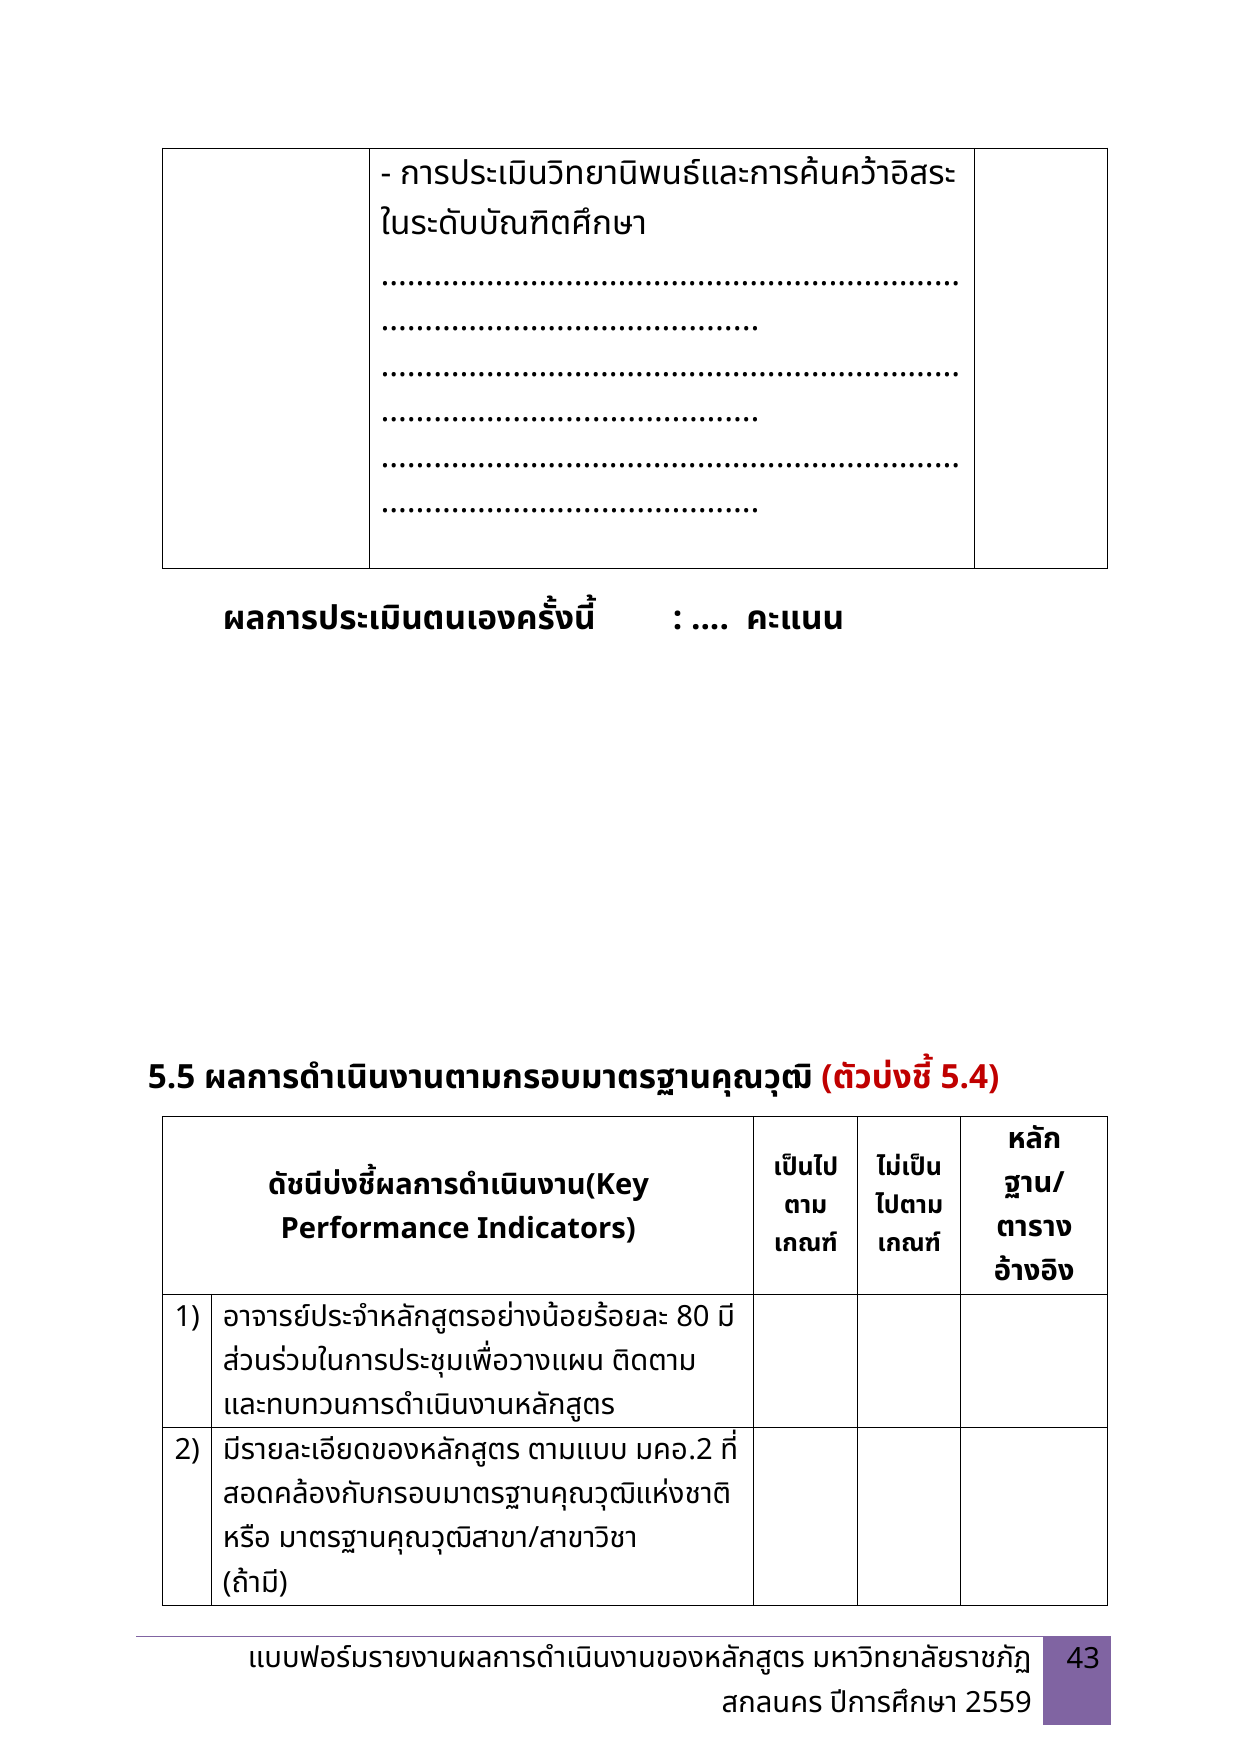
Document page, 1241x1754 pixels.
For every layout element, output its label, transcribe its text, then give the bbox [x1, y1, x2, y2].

text 5.5 ผลการดำเนินงานตามกรอบมาตรฐานคุณวุฒิ (ตัวบ่งชี้ 5.4) [148, 1053, 1122, 1104]
table_cell [858, 1295, 960, 1427]
table_cell อาจารย์ประจำหลักสูตรอย่างน้อยร้อยละ 80 มีส่วนร่วมในการประชุมเพื่อวางแผน ติดตาม และทบทวนการดำเนินงานหลักสูตร [212, 1295, 753, 1427]
table_cell - การประเมินวิทยานิพนธ์และการค้นคว้าอิสระในระดับบัณฑิตศึกษา ……………………………………………………………………………………….......... …………………………………………………………………………….........…………. …………………………………………………………………………….........…………. [370, 149, 974, 568]
text ผลการประเมินตนเองครั้งนี้ : .... คะแนน [148, 594, 1122, 644]
table_cell [754, 1295, 857, 1427]
table_header ไม่เป็นไปตามเกณฑ์ [858, 1117, 960, 1294]
table_cell [163, 149, 369, 568]
table_cell [975, 149, 1107, 568]
table_cell [754, 1428, 857, 1605]
table_cell 1) [163, 1295, 211, 1427]
table_cell มีรายละเอียดของหลักสูตร ตามแบบ มคอ.2 ที่สอดคล้องกับกรอบมาตรฐานคุณวุฒิแห่งชาติ หรือ มาตรฐานคุณวุฒิสาขา/สาขาวิชา (ถ้ามี) [212, 1428, 753, 1605]
table_cell [858, 1428, 960, 1605]
table_header เป็นไปตามเกณฑ์ [754, 1117, 857, 1294]
table_header หลักฐาน/ตารางอ้างอิง [961, 1117, 1107, 1294]
table_header ดัชนีบ่งชี้ผลการดำเนินงาน(Key Performance Indicators) [163, 1117, 753, 1294]
table_cell [961, 1295, 1107, 1427]
table_cell [961, 1428, 1107, 1605]
table_cell 2) [163, 1428, 211, 1605]
